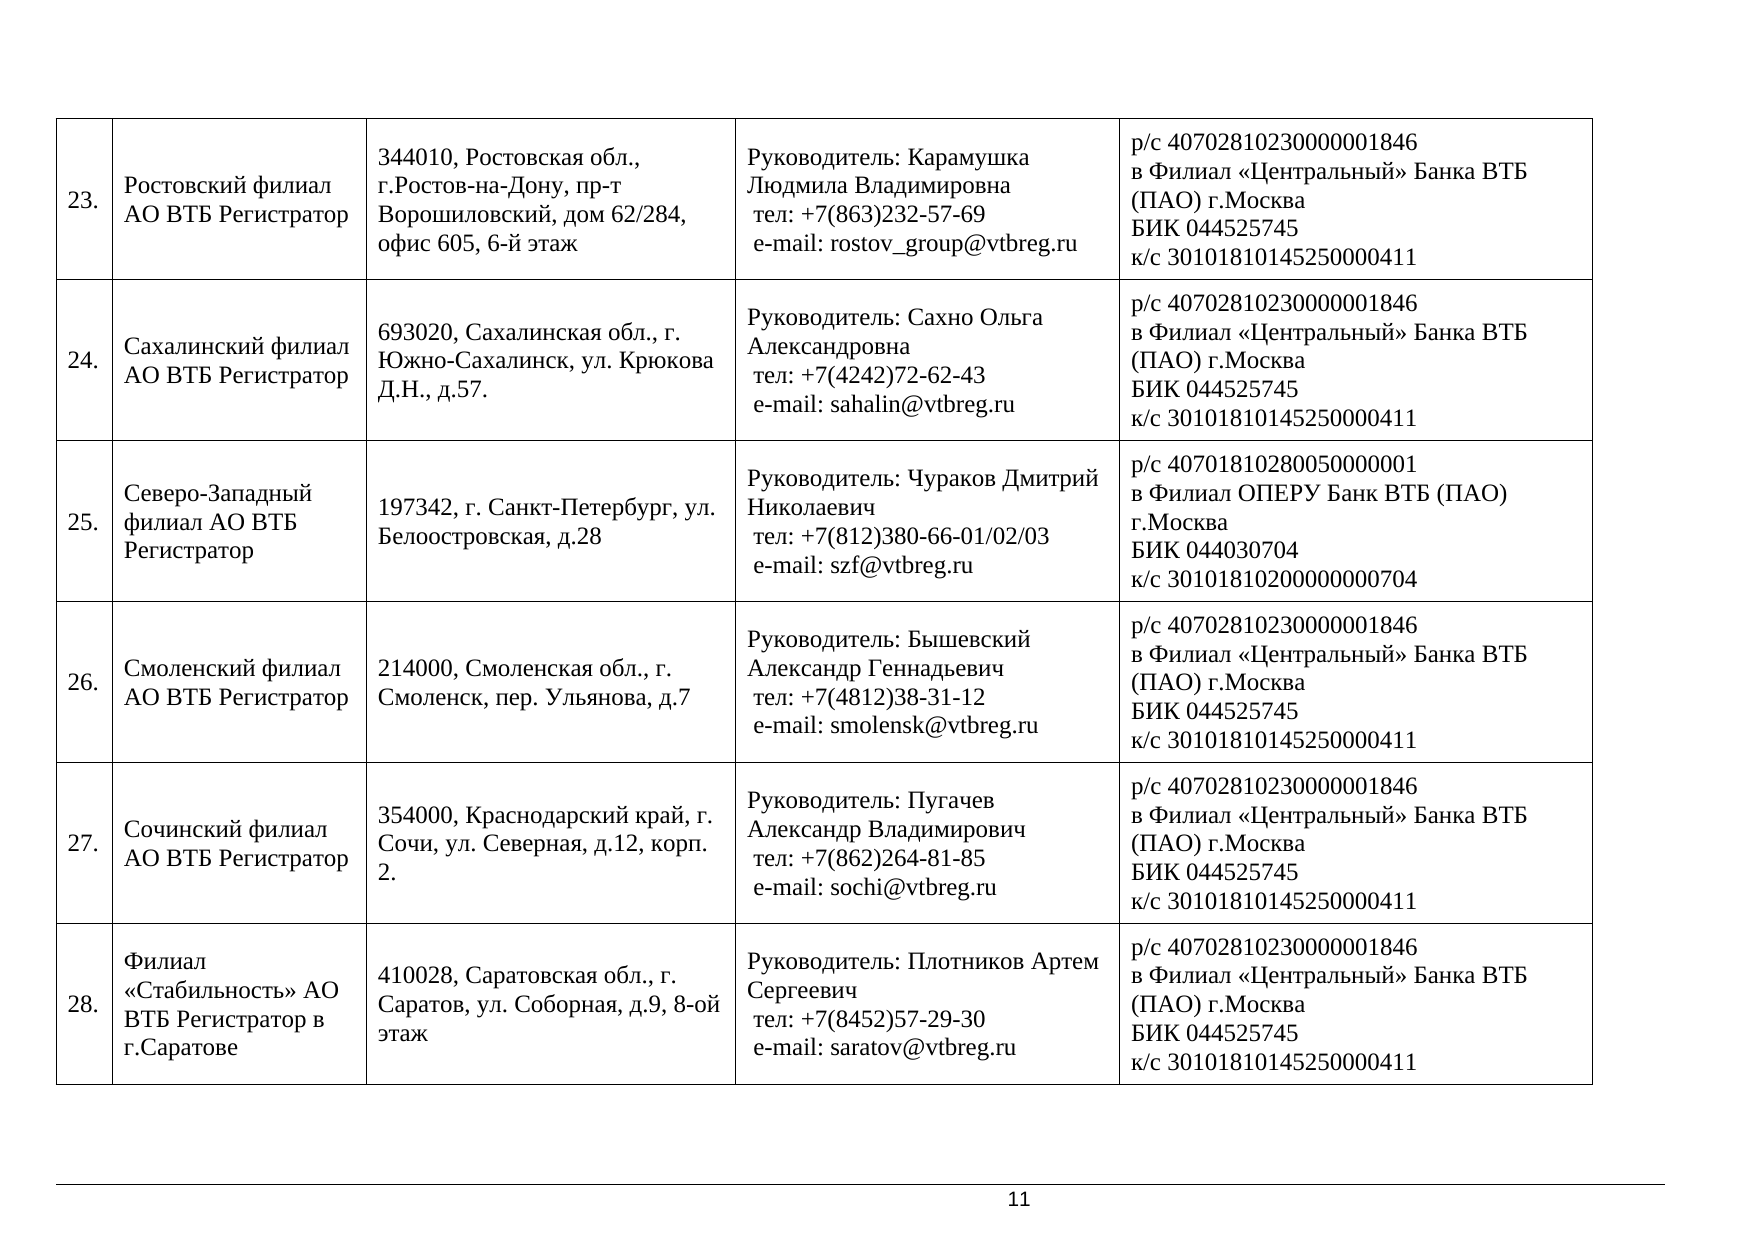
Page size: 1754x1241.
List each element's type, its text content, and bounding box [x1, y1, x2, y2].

table_cell 344010, Ростовская обл., г.Ростов-на-Дону, пр-т Ворошиловский, дом 62/284, офис 605, 6-й этаж [367, 119, 735, 279]
table_cell 410028, Саратовская обл., г. Саратов, ул. Соборная, д.9, 8-ой этаж [367, 924, 735, 1084]
table_cell [57, 602, 112, 762]
table_cell [57, 441, 112, 601]
table_cell Руководитель: Сахно Ольга Александровна тел: +7(4242)72-62-43 e-mail: sahalin@vtbreg.ru [736, 280, 1119, 440]
table_cell [57, 280, 112, 440]
table_cell Сочинский филиал АО ВТБ Регистратор [113, 763, 366, 923]
table_cell р/с 40701810280050000001 в Филиал ОПЕРУ Банк ВТБ (ПАО) г.Москва БИК 044030704 к/с 30101810200000000704 [1120, 441, 1592, 601]
table_cell 354000, Краснодарский край, г. Сочи, ул. Северная, д.12, корп. 2. [367, 763, 735, 923]
table_cell 197342, г. Санкт-Петербург, ул. Белоостровская, д.28 [367, 441, 735, 601]
table_cell Руководитель: Плотников Артем Сергеевич тел: +7(8452)57-29-30 e-mail: saratov@vtbreg.ru [736, 924, 1119, 1084]
table_cell 693020, Сахалинская обл., г. Южно-Сахалинск, ул. Крюкова Д.Н., д.57. [367, 280, 735, 440]
table_cell Смоленский филиал АО ВТБ Регистратор [113, 602, 366, 762]
table_cell Филиал «Стабильность» АО ВТБ Регистратор в г.Саратове [113, 924, 366, 1084]
table_cell Ростовский филиал АО ВТБ Регистратор [113, 119, 366, 279]
table_cell Руководитель: Карамушка Людмила Владимировна тел: +7(863)232-57-69 e-mail: rostov_group@vtbreg.ru [736, 119, 1119, 279]
table_cell Руководитель: Пугачев Александр Владимирович тел: +7(862)264-81-85 e-mail: sochi@vtbreg.ru [736, 763, 1119, 923]
table_cell [57, 763, 112, 923]
table_cell Северо-Западный филиал АО ВТБ Регистратор [113, 441, 366, 601]
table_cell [1120, 119, 1592, 279]
table_cell р/с 40702810230000001846 в Филиал «Центральный» Банка ВТБ (ПАО) г.Москва БИК 044525745 к/с 30101810145250000411 [1120, 280, 1592, 440]
table_cell Сахалинский филиал АО ВТБ Регистратор [113, 280, 366, 440]
table_cell 214000, Смоленская обл., г. Смоленск, пер. Ульянова, д.7 [367, 602, 735, 762]
table_cell Руководитель: Бышевский Александр Геннадьевич тел: +7(4812)38-31-12 e-mail: smolensk@vtbreg.ru [736, 602, 1119, 762]
table_cell [57, 924, 112, 1084]
table_cell р/с 40702810230000001846 в Филиал «Центральный» Банка ВТБ (ПАО) г.Москва БИК 044525745 к/с 30101810145250000411 [1120, 763, 1592, 923]
table_cell [57, 119, 112, 279]
table_cell р/с 40702810230000001846 в Филиал «Центральный» Банка ВТБ (ПАО) г.Москва БИК 044525745 к/с 30101810145250000411 [1120, 602, 1592, 762]
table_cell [1120, 924, 1592, 1084]
table_cell Руководитель: Чураков Дмитрий Николаевич тел: +7(812)380-66-01/02/03 e-mail: szf@vtbreg.ru [736, 441, 1119, 601]
